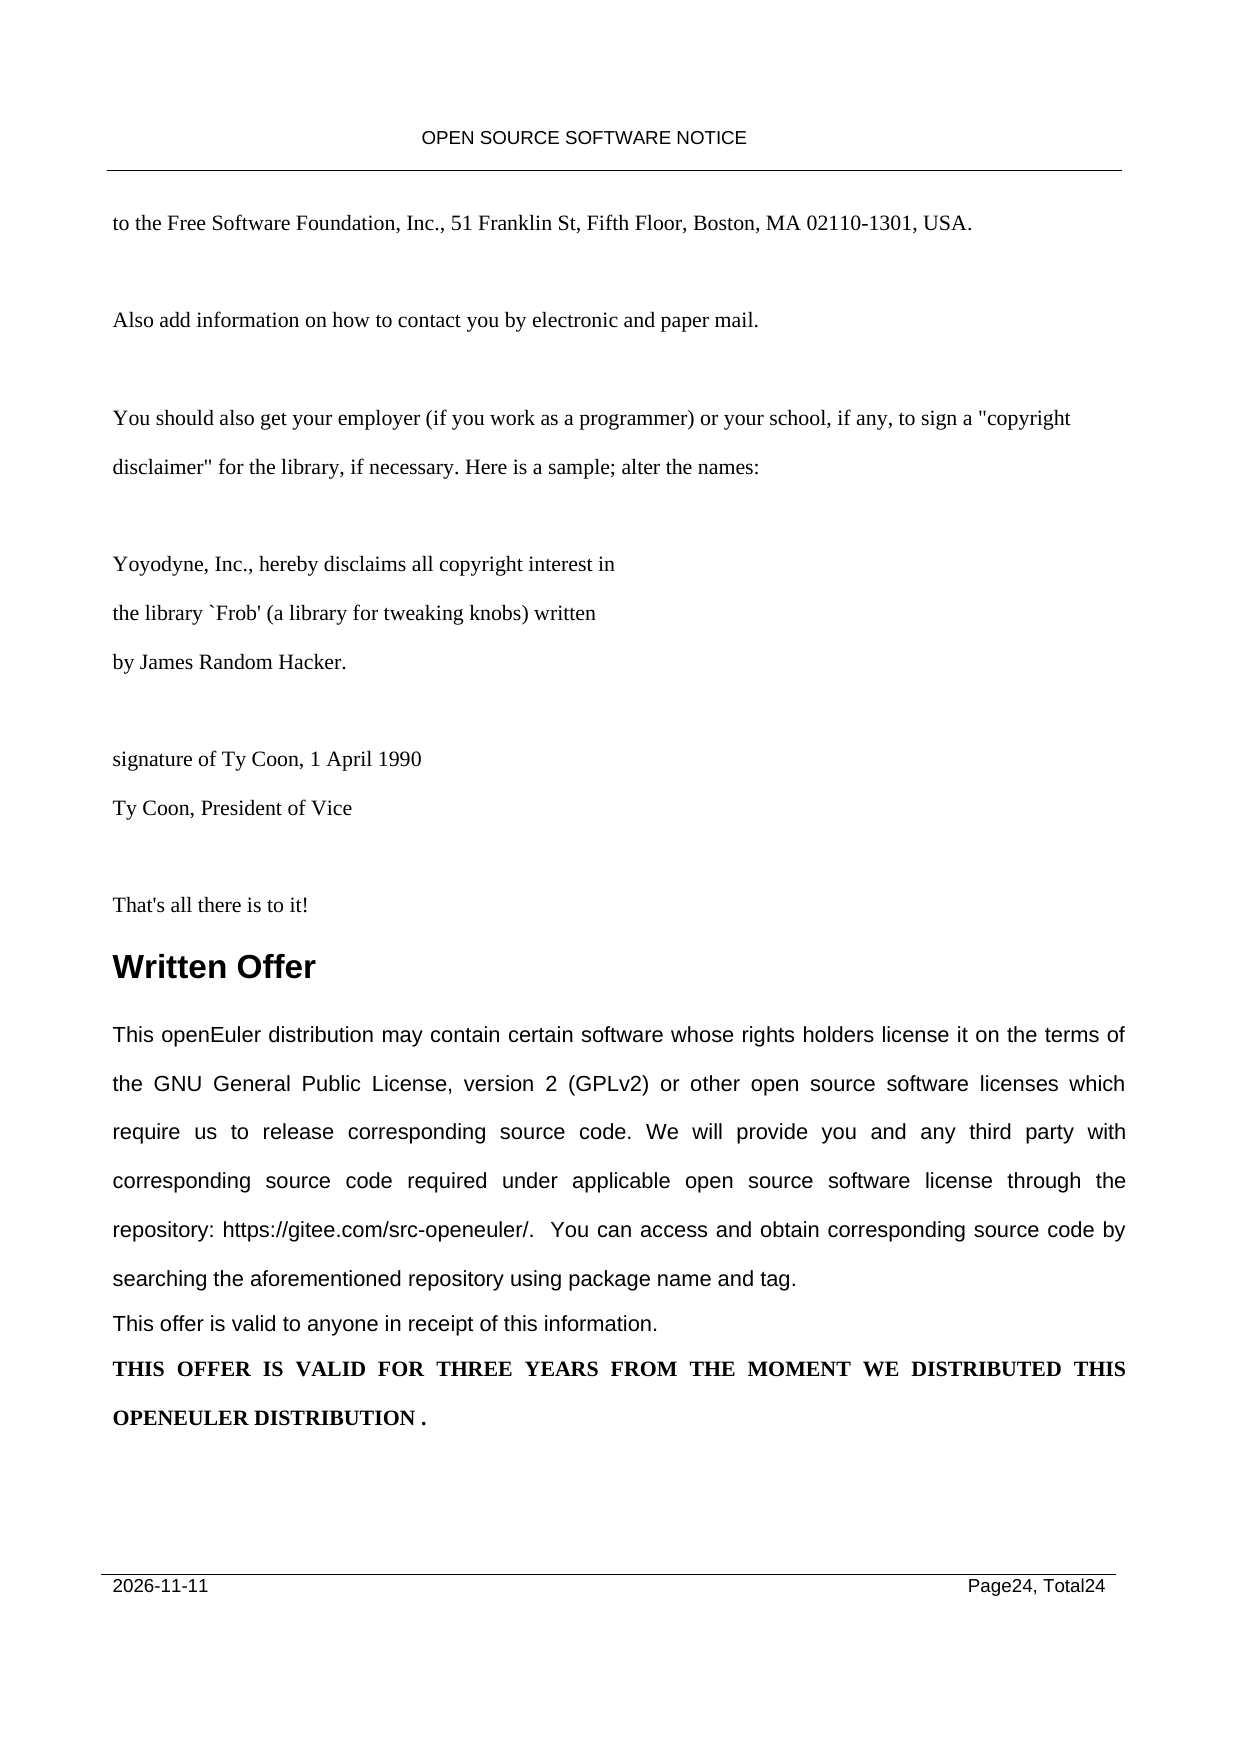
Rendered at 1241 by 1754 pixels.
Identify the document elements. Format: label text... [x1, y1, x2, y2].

text THIS OFFER IS VALID FOR THREE YEARS FROM THE MOMENT WE DISTRIBUTED THIS OPENEULER DISTRIBUTION . [112, 1352, 1128, 1433]
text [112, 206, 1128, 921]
text Written Offer [112, 934, 1128, 999]
text This offer is valid to anyone in receipt of this information. [112, 1307, 1128, 1339]
text This openEuler distribution may contain certain software whose rights holders license it on the terms of the GNU General Public License, version 2 (GPLv2) or other open source software licenses which require us to release corresponding source code. We will provide you and any third party with corresponding source code required under applicable open source software license through the repository: https://gitee.com/src-openeuler/. You can access and obtain corresponding source code by searching the aforementioned repository using package name and tag. [112, 1018, 1128, 1294]
